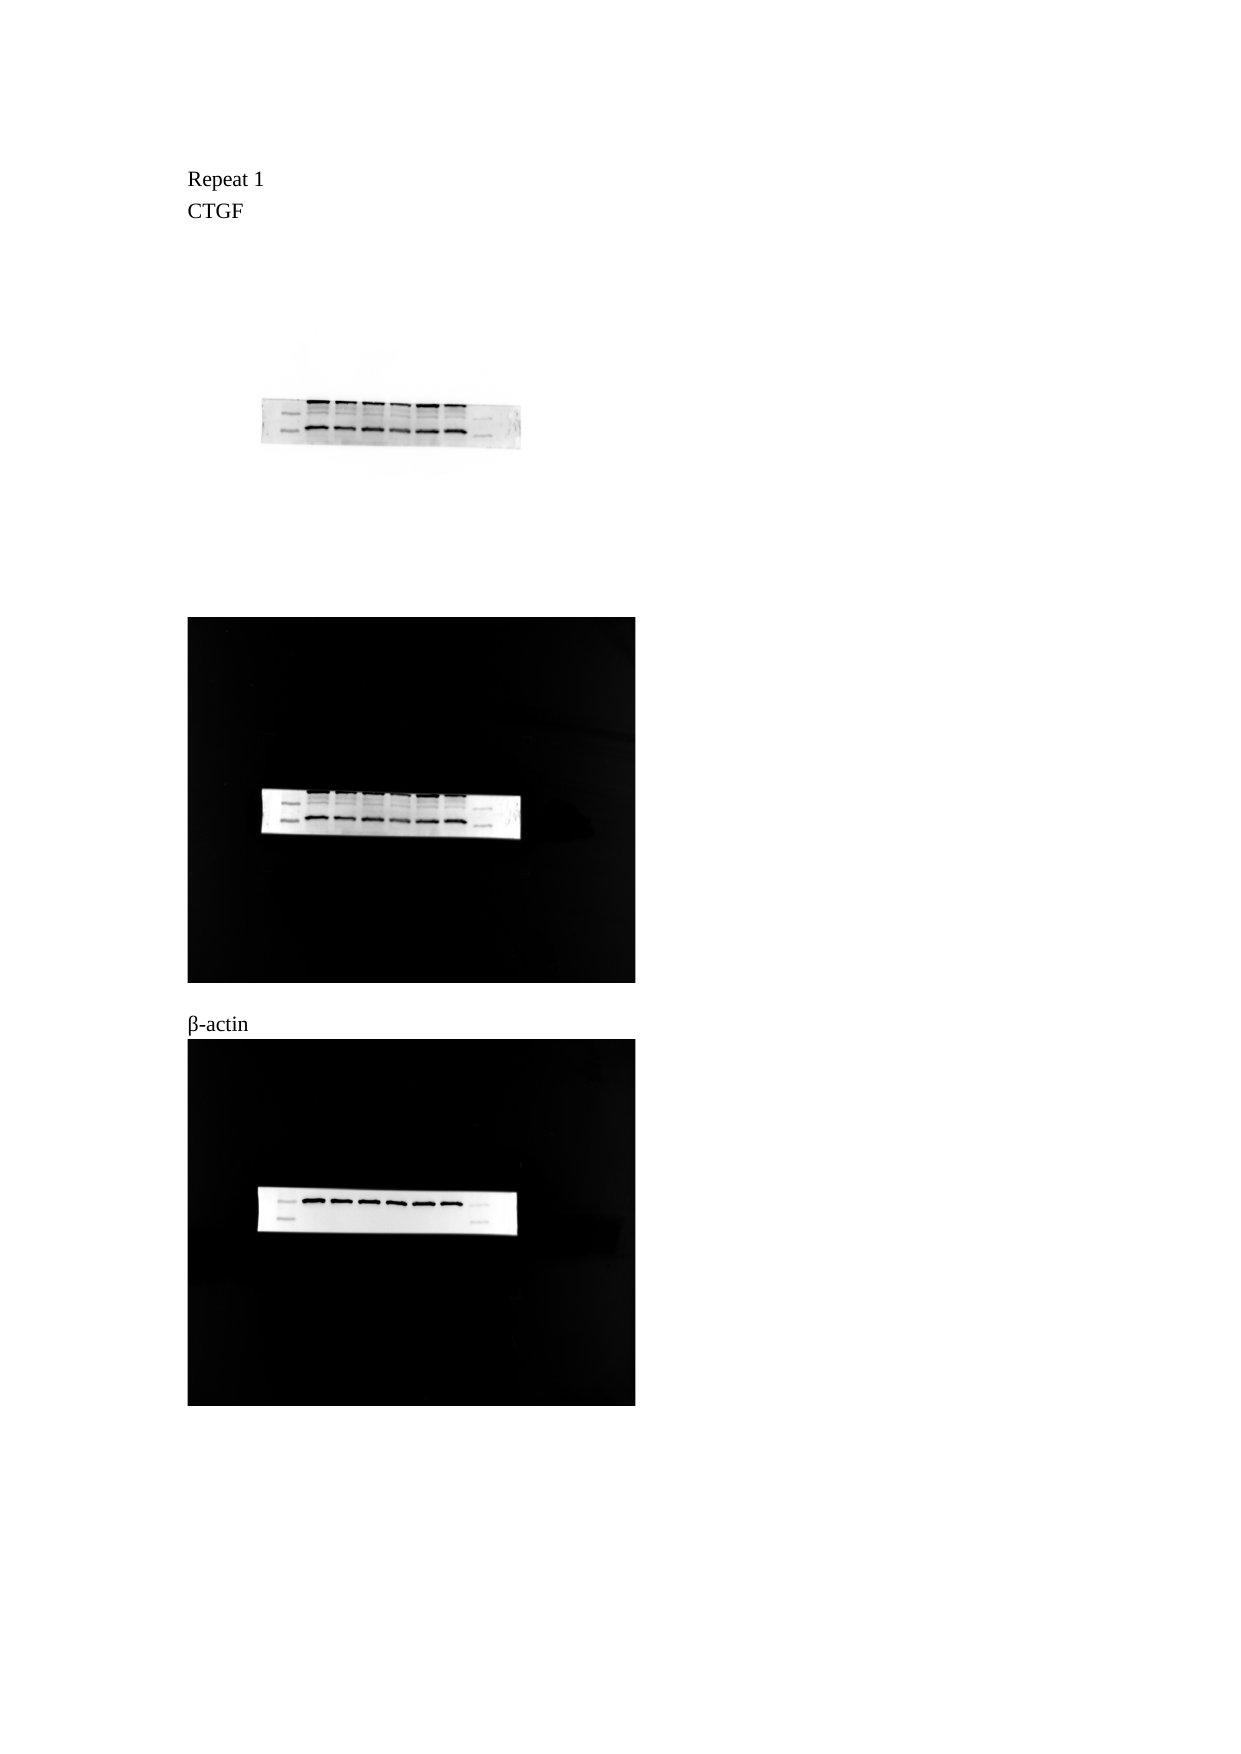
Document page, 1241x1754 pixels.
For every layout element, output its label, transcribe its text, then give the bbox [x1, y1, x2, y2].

picture [187, 227, 636, 593]
picture [187, 617, 636, 983]
picture [187, 1039, 636, 1406]
text β-actin [187, 1007, 1053, 1039]
text Repeat 1 [187, 162, 1053, 194]
text CTGF [187, 194, 1053, 227]
